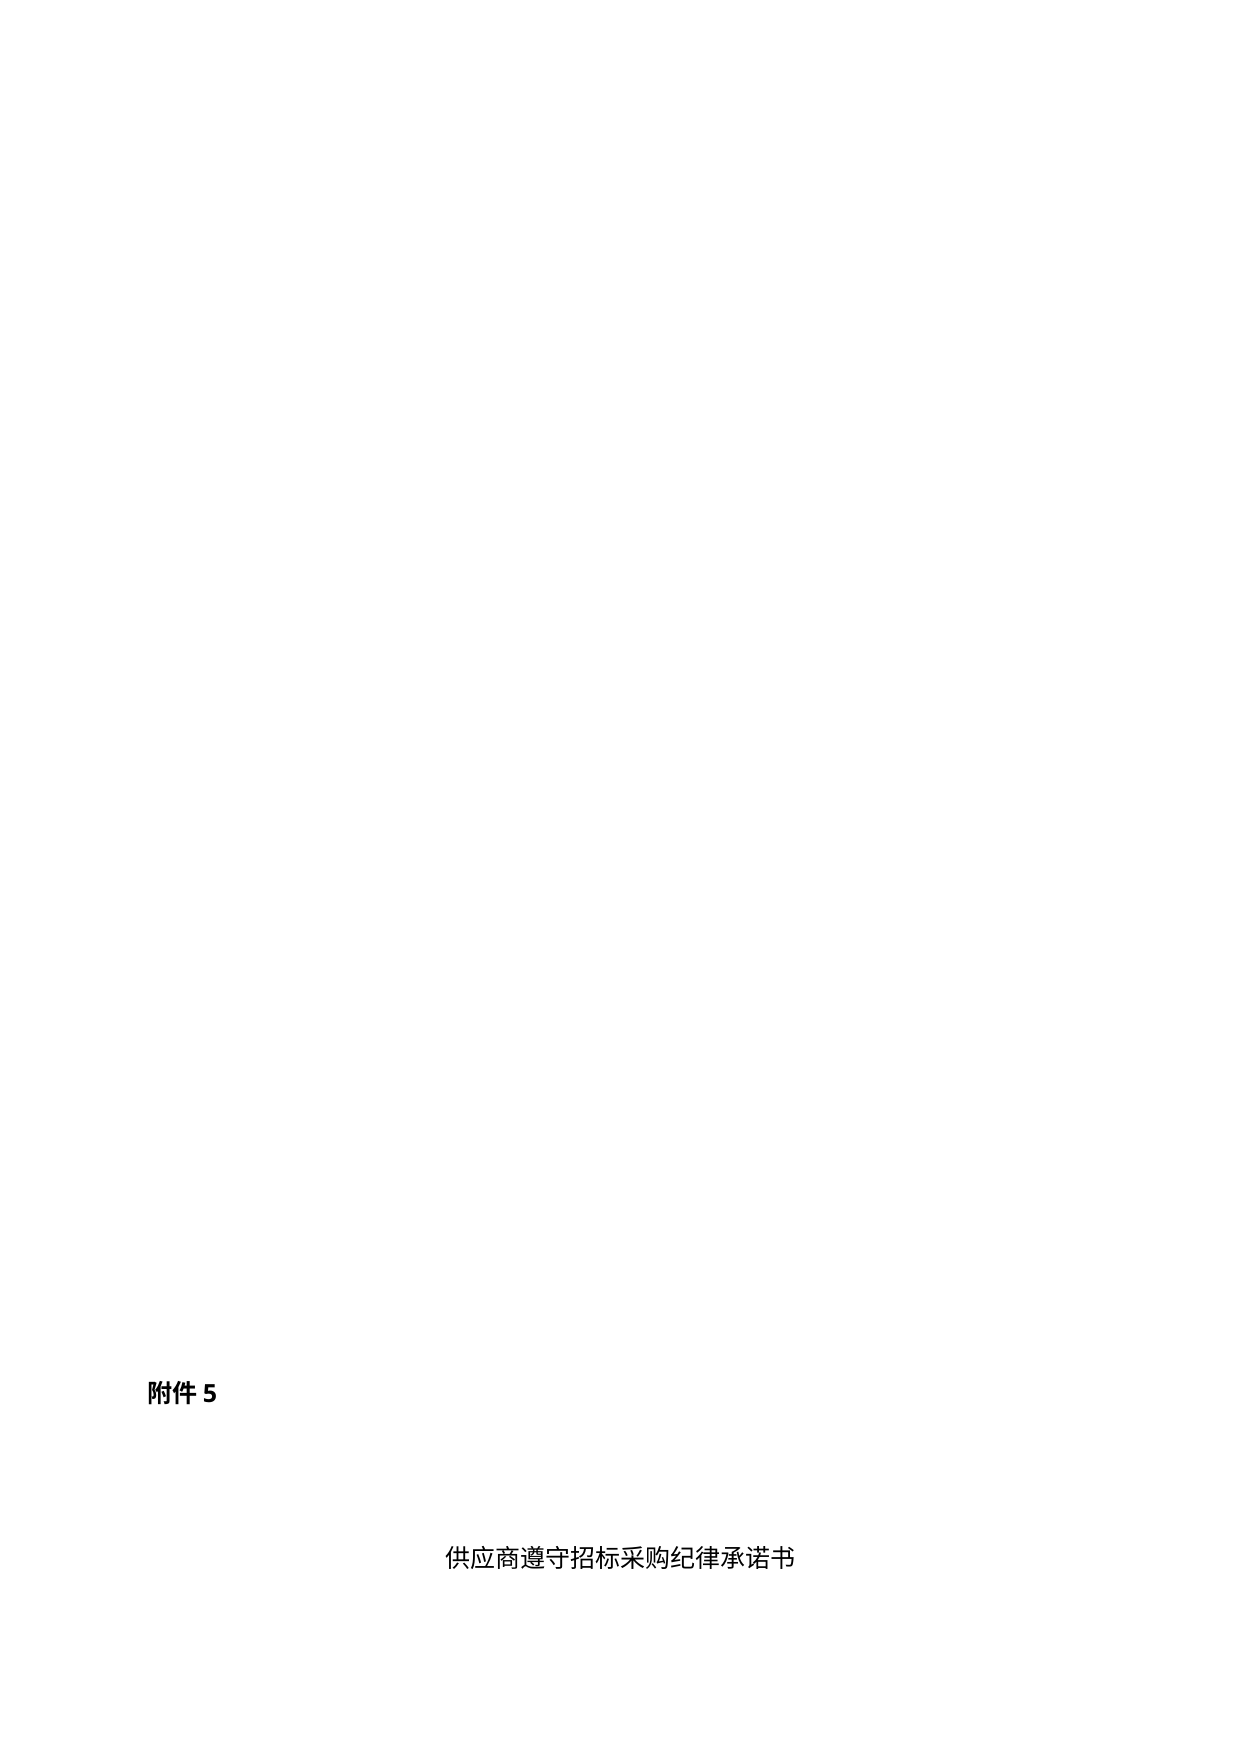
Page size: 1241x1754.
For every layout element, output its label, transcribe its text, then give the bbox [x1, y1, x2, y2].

text 供应商遵守招标采购纪律承诺书 [148, 1524, 1093, 1589]
text 附件5 [148, 1359, 1093, 1424]
